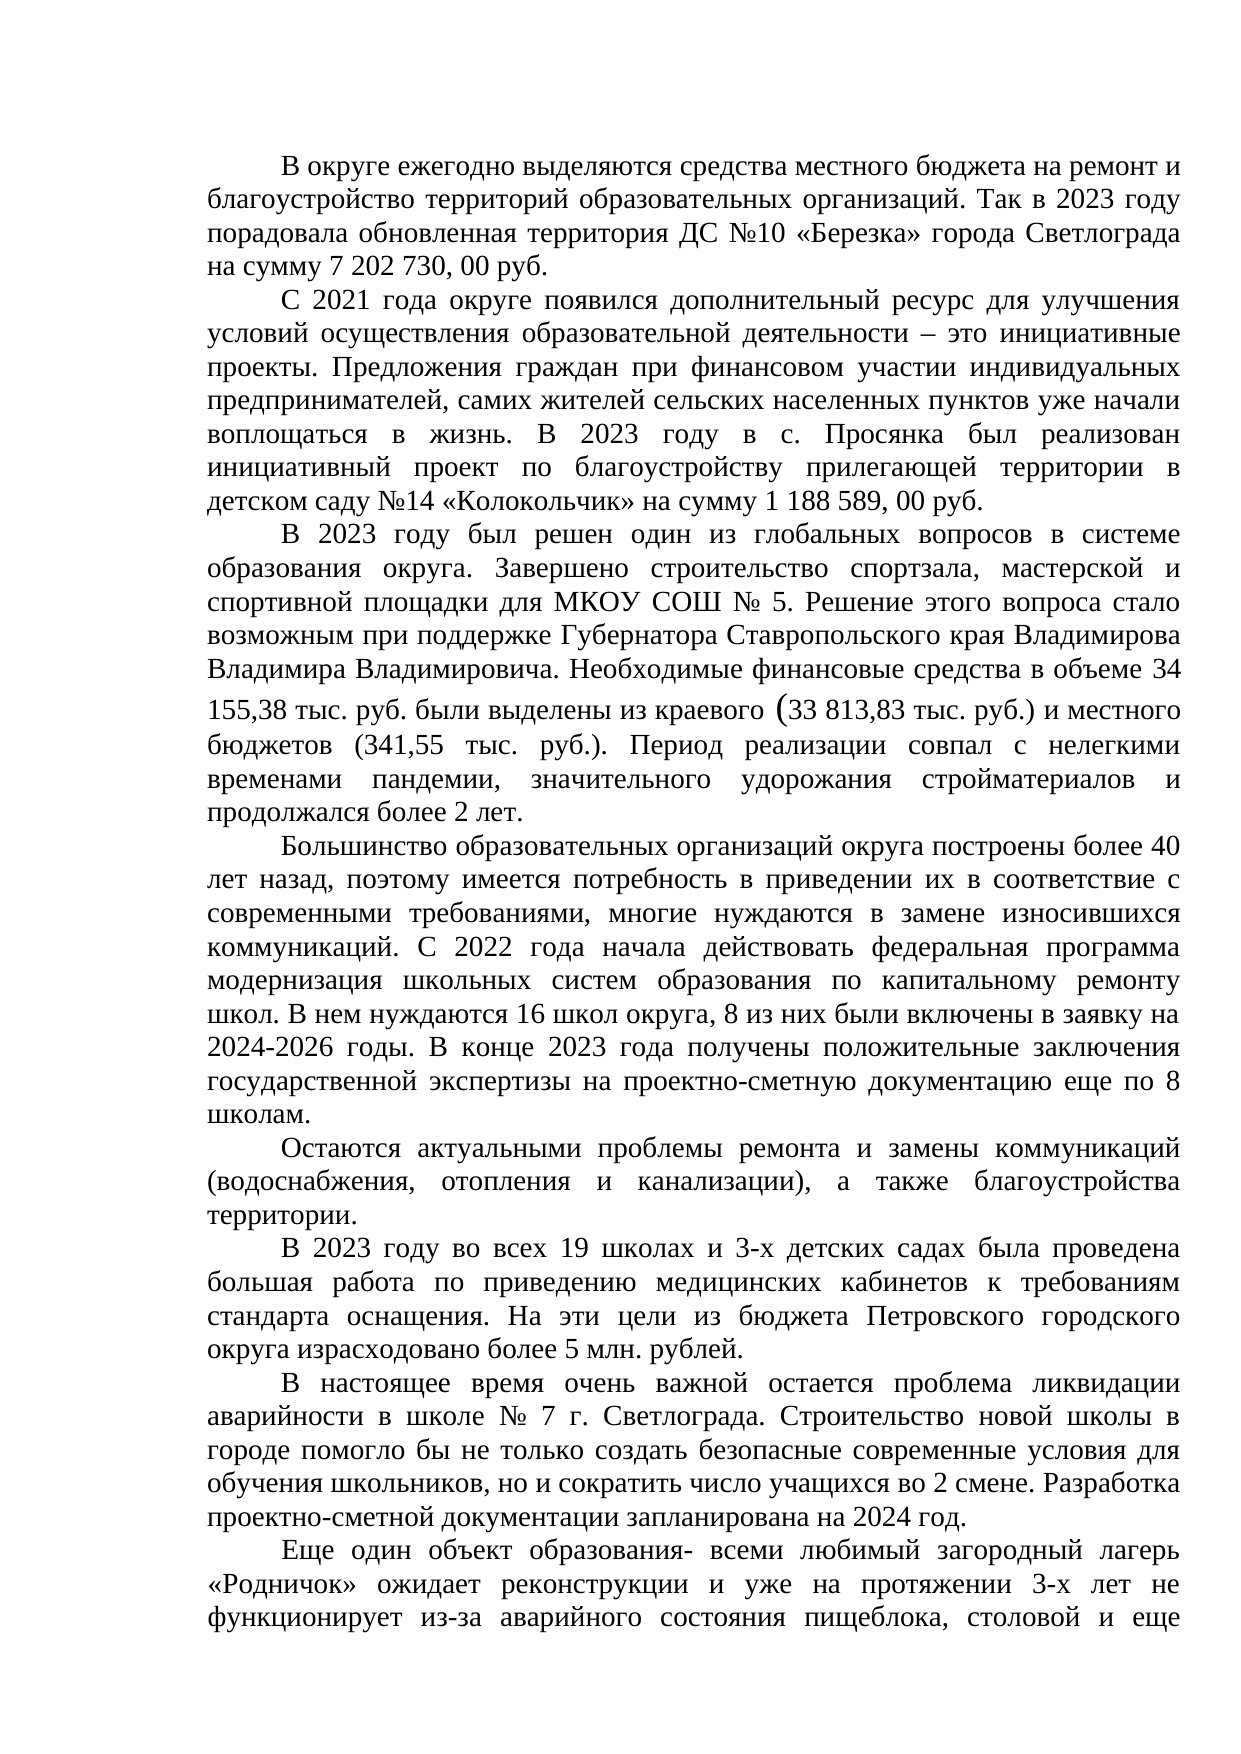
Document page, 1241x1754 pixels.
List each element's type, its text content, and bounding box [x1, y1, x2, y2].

text С 2021 года округе появился дополнительный ресурс для улучшения условий осуществления образовательной деятельности – это инициативные проекты. Предложения граждан при финансовом участии индивидуальных предпринимателей, самих жителей сельских населенных пунктов уже начали воплощаться в жизнь. В 2023 году в с. Просянка был реализован инициативный проект по благоустройству прилегающей территории в детском саду №14 «Колокольчик» на сумму 1 188 589, 00 руб. [207, 282, 1181, 517]
text Остаются актуальными проблемы ремонта и замены коммуникаций (водоснабжения, отопления и канализации), а также благоустройства территории. [207, 1130, 1181, 1231]
text В настоящее время очень важной остается проблема ликвидации аварийности в школе № 7 г. Светлограда. Строительство новой школы в городе помогло бы не только создать безопасные современные условия для обучения школьников, но и сократить число учащихся во 2 смене. Разработка проектно-сметной документации запланирована на 2024 год. [207, 1365, 1181, 1532]
text В 2023 году во всех 19 школах и 3-х детских садах была проведена большая работа по приведению медицинских кабинетов к требованиям стандарта оснащения. На эти цели из бюджета Петровского городского округа израсходовано более 5 млн. рублей. [207, 1231, 1181, 1365]
text В округе ежегодно выделяются средства местного бюджета на ремонт и благоустройство территорий образовательных организаций. Так в 2023 году порадовала обновленная территория ДС №10 «Березка» города Светлограда на сумму 7 202 730, 00 руб. [207, 148, 1181, 282]
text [207, 1532, 1181, 1633]
text В 2023 году был решен один из глобальных вопросов в системе образования округа. Завершено строительство спортзала, мастерской и спортивной площадки для МКОУ СОШ № 5. Решение этого вопроса стало возможным при поддержке Губернатора Ставропольского края Владимирова Владимира Владимировича. Необходимые финансовые средства в объеме 34 155,38 тыс. руб. были выделены из краевого (33 813,83 тыс. руб.) и местного бюджетов (341,55 тыс. руб.). Период реализации совпал с нелегкими временами пандемии, значительного удорожания стройматериалов и продолжался более 2 лет. [207, 517, 1181, 828]
text Большинство образовательных организаций округа построены более 40 лет назад, поэтому имеется потребность в приведении их в соответствие с современными требованиями, многие нуждаются в замене износившихся коммуникаций. С 2022 года начала действовать федеральная программа модернизация школьных систем образования по капитальному ремонту школ. В нем нуждаются 16 школ округа, 8 из них были включены в заявку на 2024-2026 годы. В конце 2023 года получены положительные заключения государственной экспертизы на проектно-сметную документацию еще по 8 школам. [207, 828, 1181, 1130]
